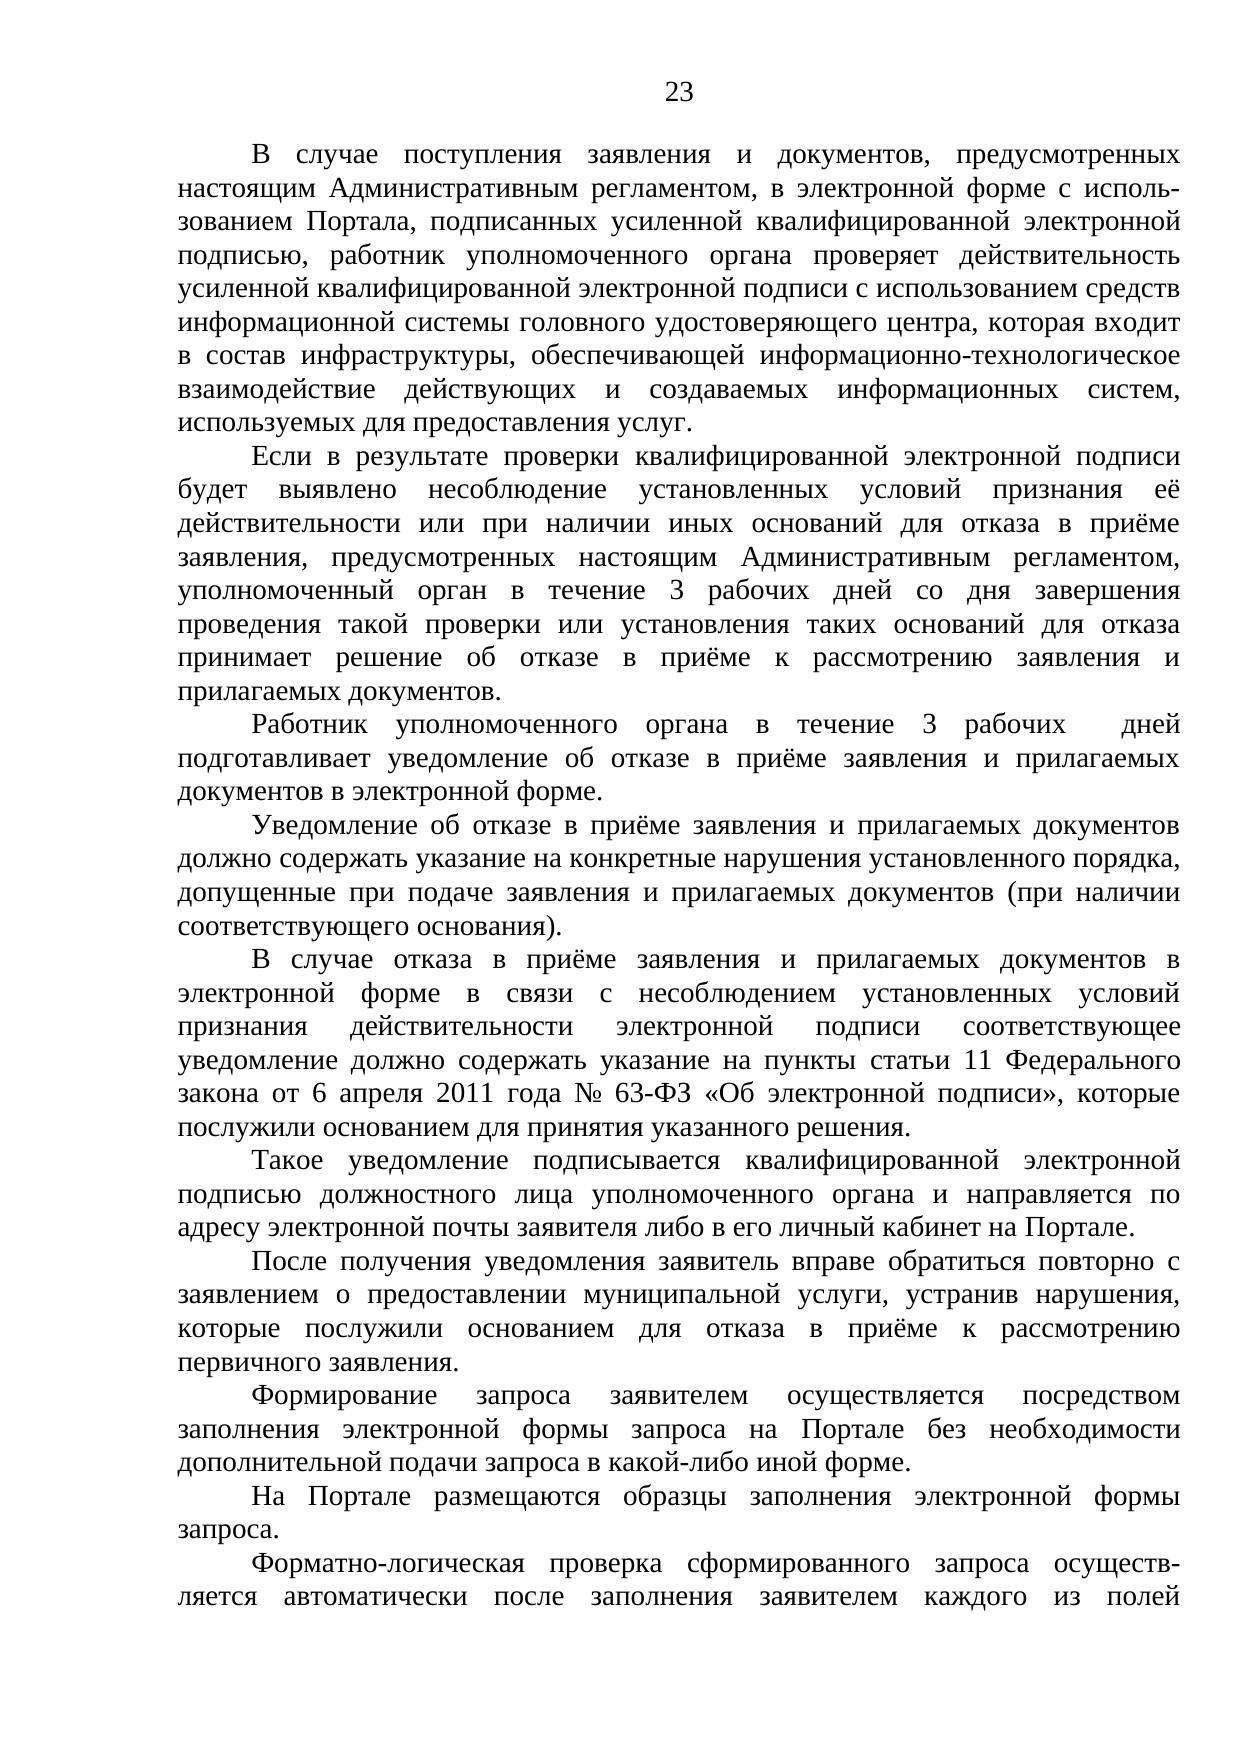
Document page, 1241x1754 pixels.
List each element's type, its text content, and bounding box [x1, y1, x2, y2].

text Такое уведомление подписывается квалифицированной электронной подписью должностного лица уполномоченного органа и направляется по адресу электронной почты заявителя либо в его личный кабинет на Портале. [177, 1142, 1181, 1243]
text Уведомление об отказе в приёме заявления и прилагаемых документов должно содержать указание на конкретные нарушения установленного порядка, допущенные при подаче заявления и прилагаемых документов (при наличии соответствующего основания). [177, 807, 1181, 941]
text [177, 1545, 1181, 1612]
text Если в результате проверки квалифицированной электронной подписи будет выявлено несоблюдение установленных условий признания её действительности или при наличии иных оснований для отказа в приёме заявления, предусмотренных настоящим Административным регламентом, уполномоченный орган в течение 3 рабочих дней со дня завершения проведения такой проверки или установления таких оснований для отказа принимает решение об отказе в приёме к рассмотрению заявления и прилагаемых документов. [177, 438, 1181, 706]
text В случае отказа в приёме заявления и прилагаемых документов в электронной форме в связи с несоблюдением установленных условий признания действительности электронной подписи соответствующее уведомление должно содержать указание на пункты статьи 11 Федерального закона от 6 апреля 2011 года № 63-ФЗ «Об электронной подписи», которые послужили основанием для принятия указанного решения. [177, 941, 1181, 1142]
text На Портале размещаются образцы заполнения электронной формы запроса. [177, 1478, 1181, 1545]
text Формирование запроса заявителем осуществляется посредством заполнения электронной формы запроса на Портале без необходимости дополнительной подачи запроса в какой-либо иной форме. [177, 1377, 1181, 1478]
text После получения уведомления заявитель вправе обратиться повторно с заявлением о предоставлении муниципальной услуги, устранив нарушения, которые послужили основанием для отказа в приёме к рассмотрению первичного заявления. [177, 1243, 1181, 1377]
text В случае поступления заявления и документов, предусмотренных настоящим Административным регламентом, в электронной форме с исполь-зованием Портала, подписанных усиленной квалифицированной электронной подписью, работник уполномоченного органа проверяет действительность усиленной квалифицированной электронной подписи с использованием средств информационной системы головного удостоверяющего центра, которая входит в состав инфраструктуры, обеспечивающей информационно-технологическое взаимодействие действующих и создаваемых информационных систем, используемых для предоставления услуг. [177, 136, 1181, 438]
text Работник уполномоченного органа в течение 3 рабочих дней подготавливает уведомление об отказе в приёме заявления и прилагаемых документов в электронной форме. [177, 706, 1181, 807]
